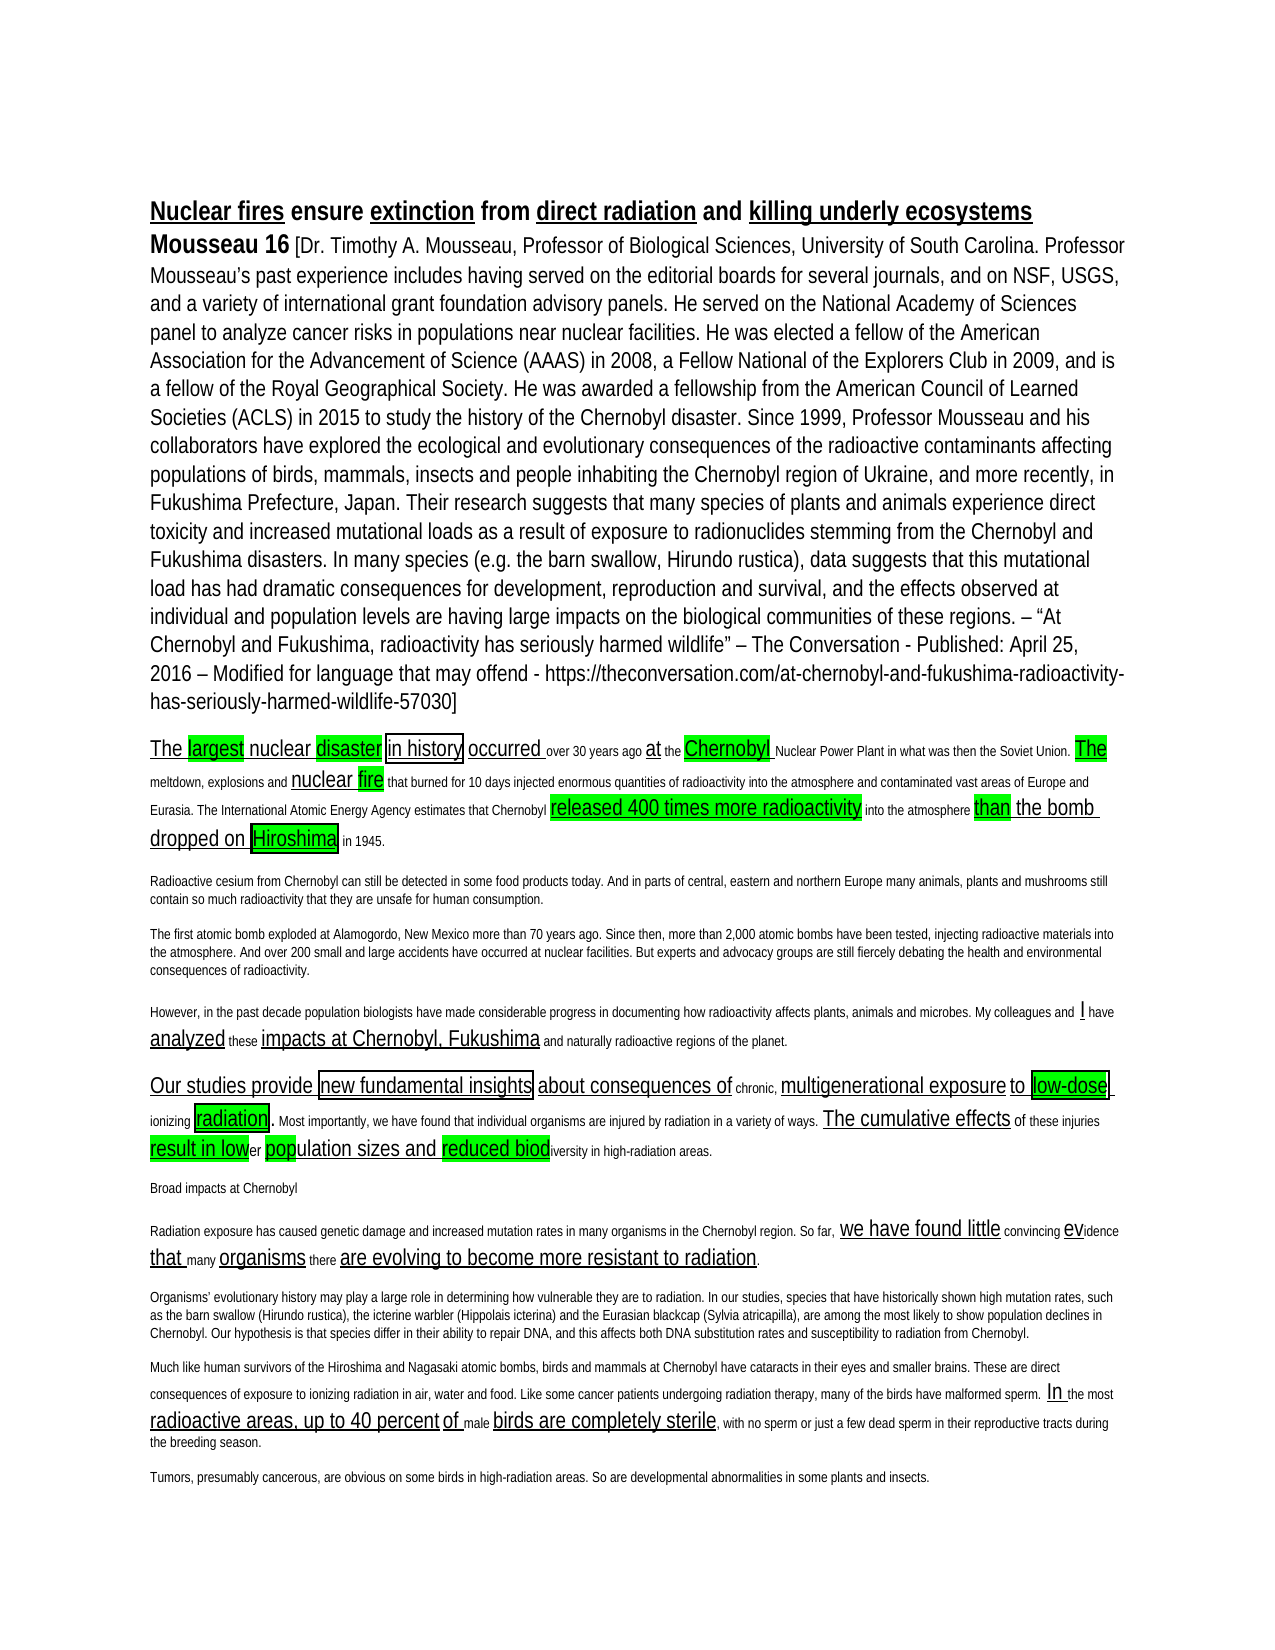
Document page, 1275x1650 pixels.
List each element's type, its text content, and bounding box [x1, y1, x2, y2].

text Broad impacts at Chernobyl [150, 1180, 1125, 1197]
subtitle Nuclear fires ensure extinction from direct radiation and killing underly ecosystems [150, 195, 1125, 226]
text Our studies provide new fundamental insights about consequences of chronic, multigenerational exposure to low-dose ionizing radiation. Most importantly, we have found that individual organisms are injured by radiation in a variety of ways. The cumulative effects of these injuries result in lower population sizes and reduced biodiversity in high-radiation areas. [150, 1070, 1125, 1162]
text Tumors, presumably cancerous, are obvious on some birds in high-radiation areas. So are developmental abnormalities in some plants and insects. [150, 1469, 1125, 1486]
text The largest nuclear disaster in history occurred over 30 years ago at the Chernobyl Nuclear Power Plant in what was then the Soviet Union. The meltdown, explosions and nuclear fire that burned for 10 days injected enormous quantities of radioactivity into the atmosphere and contaminated vast areas of Europe and Eurasia. The International Atomic Energy Agency estimates that Chernobyl released 400 times more radioactivity into the atmosphere than the bomb dropped on Hiroshima in 1945. [150, 733, 1125, 854]
text Radioactive cesium from Chernobyl can still be detected in some food products today. And in parts of central, eastern and northern Europe many animals, plants and mushrooms still contain so much radioactivity that they are unsafe for human consumption. [150, 873, 1125, 907]
text Organisms’ evolutionary history may play a large role in determining how vulnerable they are to radiation. In our studies, species that have historically shown high mutation rates, such as the barn swallow (Hirundo rustica), the icterine warbler (Hippolais icterina) and the Eurasian blackcap (Sylvia atricapilla), are among the most likely to show population declines in Chernobyl. Our hypothesis is that species differ in their ability to repair DNA, and this affects both DNA substitution rates and susceptibility to radiation from Chernobyl. [150, 1288, 1125, 1341]
text However, in the past decade population biologists have made considerable progress in documenting how radioactivity affects plants, animals and microbes. My colleagues and I have analyzed these impacts at Chernobyl, Fukushima and naturally radioactive regions of the planet. [150, 996, 1125, 1051]
text Radiation exposure has caused genetic damage and increased mutation rates in many organisms in the Chernobyl region. So far, we have found little convincing evidence that many organisms there are evolving to become more resistant to radiation. [150, 1215, 1125, 1270]
text The first atomic bomb exploded at Alamogordo, New Mexico more than 70 years ago. Since then, more than 2,000 atomic bombs have been tested, injecting radioactive materials into the atmosphere. And over 200 small and large accidents have occurred at nuclear facilities. But experts and advocacy groups are still fiercely debating the health and environmental consequences of radioactivity. [150, 925, 1125, 978]
text Mousseau 16 [Dr. Timothy A. Mousseau, Professor of Biological Sciences, University of South Carolina. Professor Mousseau’s past experience includes having served on the editorial boards for several journals, and on NSF, USGS, and a variety of international grant foundation advisory panels. He served on the National Academy of Sciences panel to analyze cancer risks in populations near nuclear facilities. He was elected a fellow of the American Association for the Advancement of Science (AAAS) in 2008, a Fellow National of the Explorers Club in 2009, and is a fellow of the Royal Geographical Society. He was awarded a fellowship from the American Council of Learned Societies (ACLS) in 2015 to study the history of the Chernobyl disaster. Since 1999, Professor Mousseau and his collaborators have explored the ecological and evolutionary consequences of the radioactive contaminants affecting populations of birds, mammals, insects and people inhabiting the Chernobyl region of Ukraine, and more recently, in Fukushima Prefecture, Japan. Their research suggests that many species of plants and animals experience direct toxicity and increased mutational loads as a result of exposure to radionuclides stemming from the Chernobyl and Fukushima disasters. In many species (e.g. the barn swallow, Hirundo rustica), data suggests that this mutational load has had dramatic consequences for development, reproduction and survival, and the effects observed at individual and population levels are having large impacts on the biological communities of these regions. – “At Chernobyl and Fukushima, radioactivity has seriously harmed wildlife” – The Conversation - Published: April 25, 2016 – Modified for language that may offend - https://theconversation.com/at-chernobyl-and-fukushima-radioactivity-has-seriously-harmed-wildlife-57030] [150, 228, 1125, 714]
text Much like human survivors of the Hiroshima and Nagasaki atomic bombs, birds and mammals at Chernobyl have cataracts in their eyes and smaller brains. These are direct consequences of exposure to ionizing radiation in air, water and food. Like some cancer patients undergoing radiation therapy, many of the birds have malformed sperm. In the most radioactive areas, up to 40 percent of male birds are completely sterile, with no sperm or just a few dead sperm in their reproductive tracts during the breeding season. [150, 1359, 1125, 1451]
